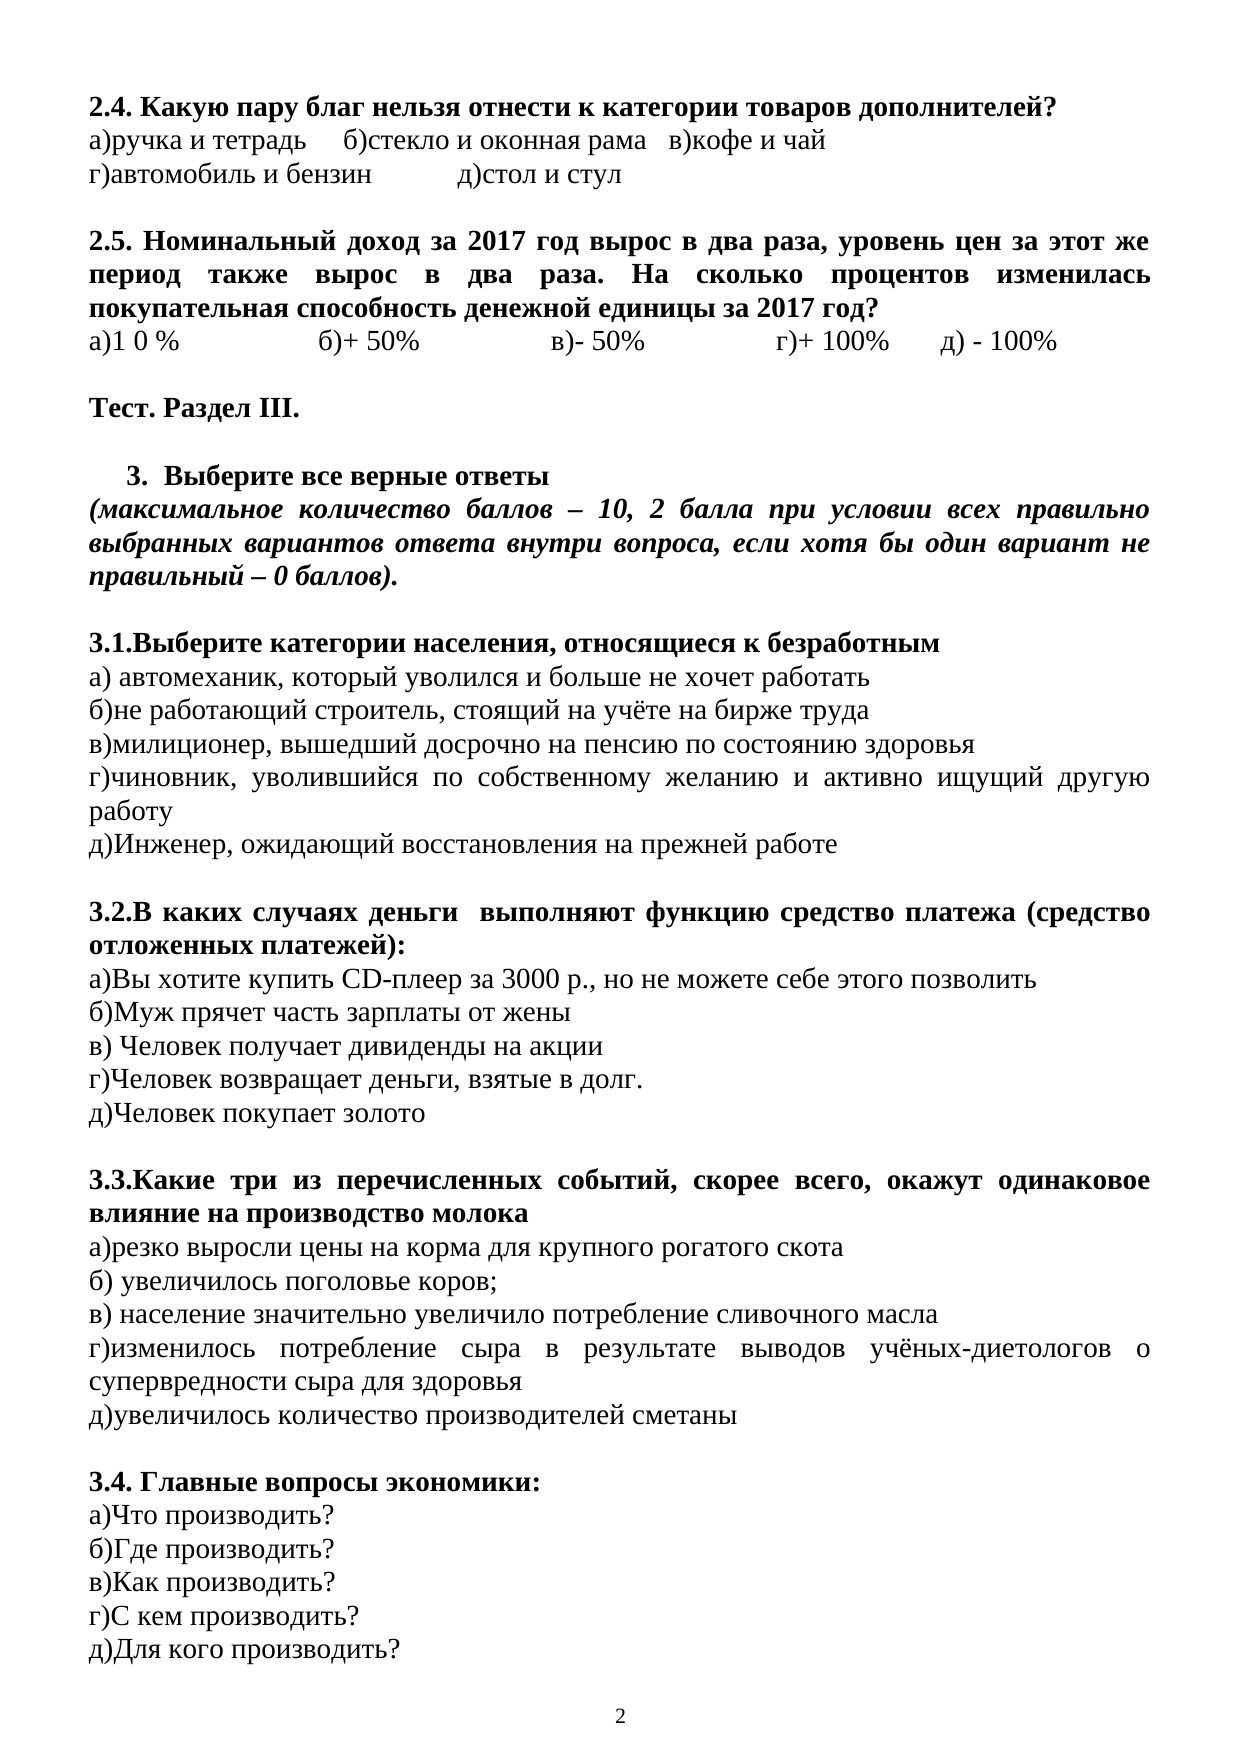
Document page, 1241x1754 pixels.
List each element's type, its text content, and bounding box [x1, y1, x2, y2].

text в)Как производить? [89, 1564, 1152, 1598]
text а)ручка и тетрадь б)стекло и оконная рама в)кофе и чай [89, 122, 1152, 156]
text Тест. Раздел III. [89, 391, 1152, 424]
text д)увеличилось количество производителей сметаны [89, 1397, 1152, 1430]
text г)С кем производить? [89, 1598, 1152, 1632]
text б)Где производить? [89, 1531, 1152, 1564]
text б) увеличилось поголовье коров; [89, 1263, 1152, 1296]
text 3.1.Выберите категории населения, относящиеся к безработным [89, 625, 1152, 659]
text д)Инженер, ожидающий восстановления на прежней работе [89, 827, 1152, 860]
text в) Человек получает дивиденды на акции [89, 1028, 1152, 1061]
text г)автомобиль и бензин д)стол и стул [89, 156, 1152, 189]
text д)Человек покупает золото [89, 1095, 1152, 1128]
text а)1 0 % б)+ 50% в)- 50% г)+ 100% д) - 100% [89, 323, 1152, 357]
text 3.4. Главные вопросы экономики: [89, 1464, 1152, 1497]
text а)резко выросли цены на корма для крупного рогатого скота [89, 1229, 1152, 1263]
text а)Что производить? [89, 1497, 1152, 1531]
text 3.3.Какие три из перечисленных событий, скорее всего, окажут одинаковое влияние на производство молока [89, 1162, 1152, 1229]
text 2.4. Какую пару благ нельзя отнести к категории товаров дополнителей? [89, 89, 1152, 122]
text б)не работающий строитель, стоящий на учёте на бирже труда [89, 692, 1152, 726]
text д)Для кого производить? [89, 1632, 1152, 1665]
text 3.2.В каких случаях деньги выполняют функцию средство платежа (средство отложенных платежей): [89, 894, 1152, 961]
list Выберите все верные ответы [126, 458, 1152, 491]
text 2.5. Номинальный доход за 2017 год вырос в два раза, уровень цен за этот же период также вырос в два раза. На сколько процентов изменилась покупательная способность денежной единицы за 2017 год? [89, 223, 1152, 323]
text г)чиновник, уволившийся по собственному желанию и активно ищущий другую работу [89, 759, 1152, 827]
text г)изменилось потребление сыра в результате выводов учёных-диетологов о супервредности сыра для здоровья [89, 1330, 1152, 1397]
text в)милиционер, вышедший досрочно на пенсию по состоянию здоровья [89, 726, 1152, 759]
text а)Вы хотите купить СD-плеер за 3000 р., но не можете себе этого позволить [89, 961, 1152, 994]
text (максимальное количество баллов – 10, 2 балла при условии всех правильно выбранных вариантов ответа внутри вопроса, если хотя бы один вариант не правильный – 0 баллов). [89, 491, 1152, 592]
text б)Муж прячет часть зарплаты от жены [89, 994, 1152, 1028]
text а) автомеханик, который уволился и больше не хочет работать [89, 659, 1152, 692]
text г)Человек возвращает деньги, взятые в долг. [89, 1061, 1152, 1095]
text в) население значительно увеличило потребление сливочного масла [89, 1296, 1152, 1330]
